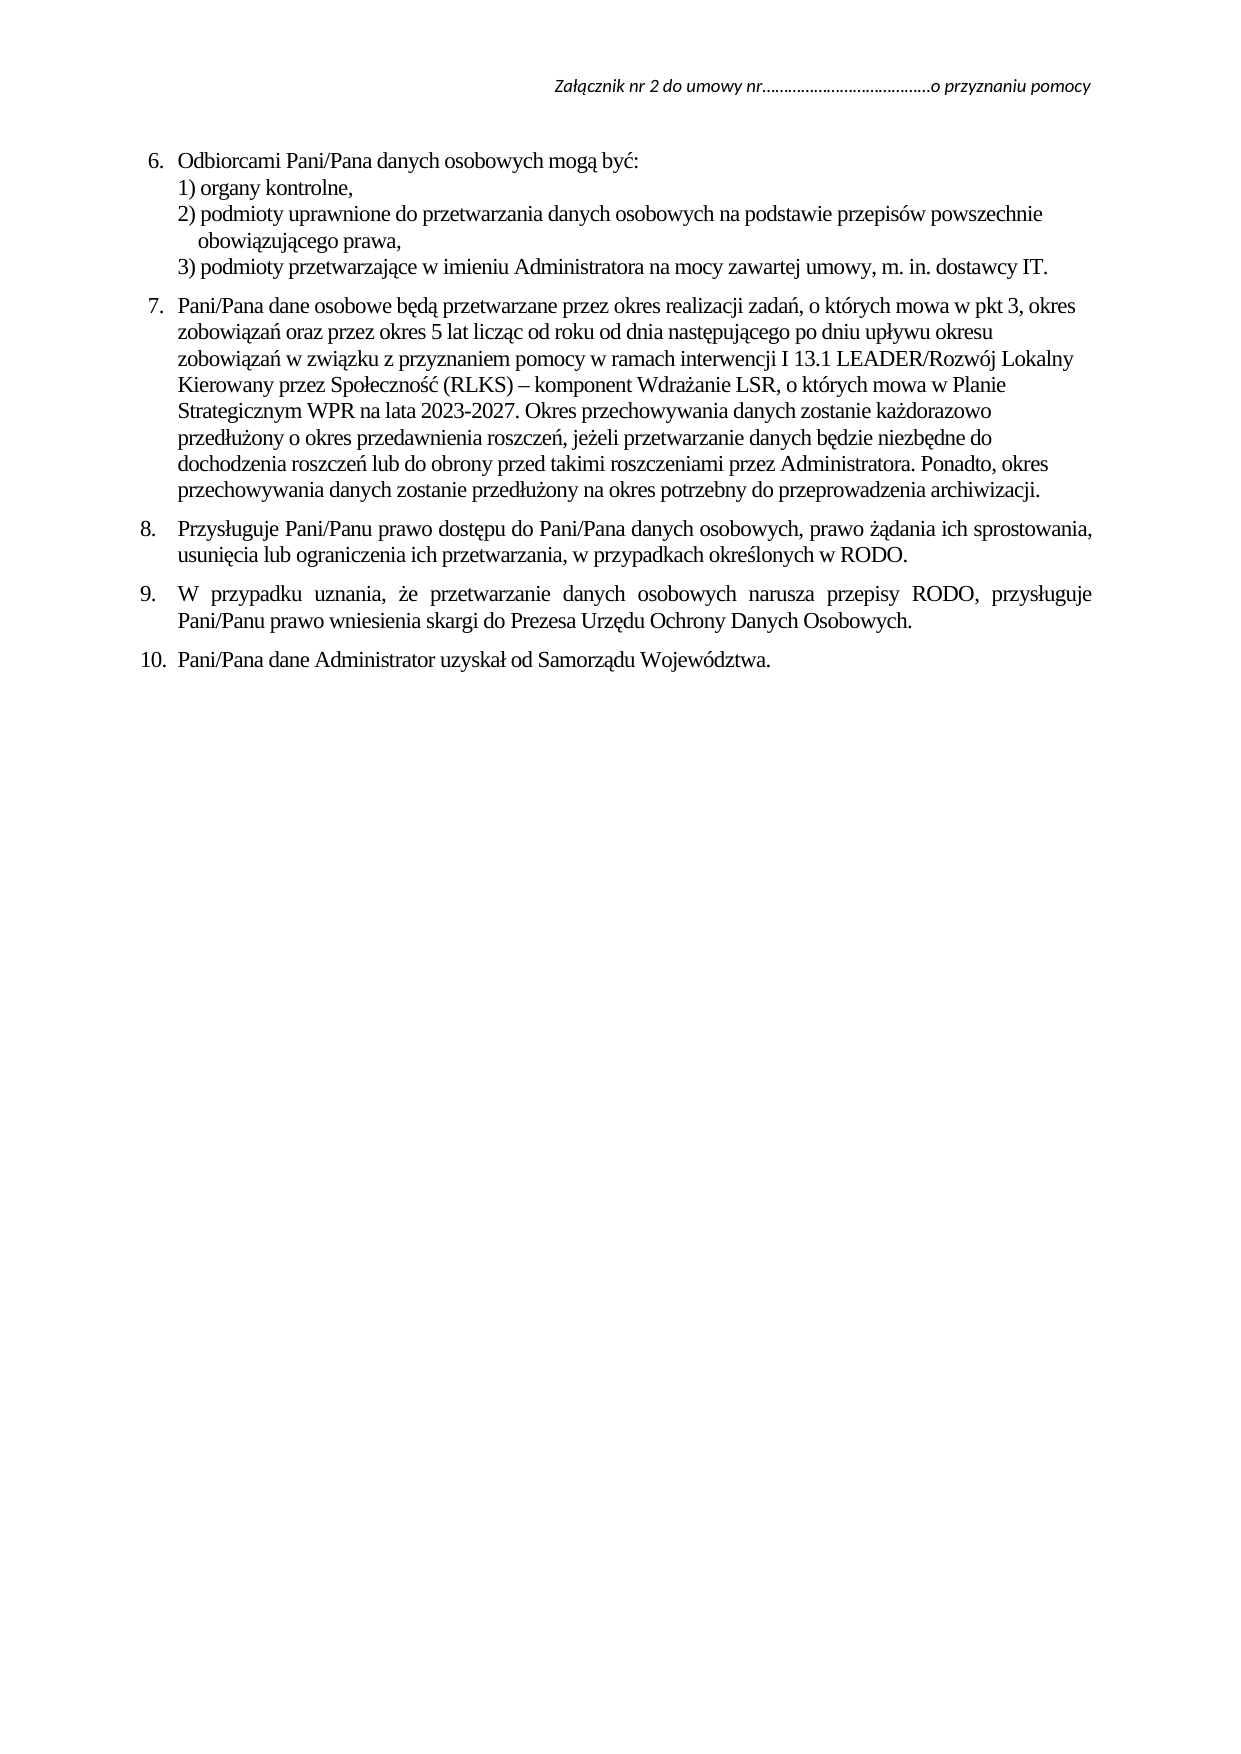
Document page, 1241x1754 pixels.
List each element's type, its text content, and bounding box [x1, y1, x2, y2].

text 2) podmioty uprawnione do przetwarzania danych osobowych na podstawie przepisów powszechnie [148, 200, 1093, 227]
list W przypadku uznania, że przetwarzanie danych osobowych narusza przepisy RODO, przysługuje Pani/Panu prawo wniesienia skargi do Prezesa Urzędu Ochrony Danych Osobowych. [140, 580, 1093, 633]
list Przysługuje Pani/Panu prawo dostępu do Pani/Pana danych osobowych, prawo żądania ich sprostowania, usunięcia lub ograniczenia ich przetwarzania, w przypadkach określonych w RODO. [140, 515, 1093, 568]
list Odbiorcami Pani/Pana danych osobowych mogą być: [148, 148, 1093, 174]
list Pani/Pana dane Administrator uzyskał od Samorządu Województwa. [140, 646, 1093, 672]
text 3) podmioty przetwarzające w imieniu Administratora na mocy zawartej umowy, m. in. dostawcy IT. [148, 253, 1093, 279]
text 1) organy kontrolne, [148, 174, 1093, 200]
list Pani/Pana dane osobowe będą przetwarzane przez okres realizacji zadań, o których mowa w pkt 3, okres zobowiązań oraz przez okres 5 lat licząc od roku od dnia następującego po dniu upływu okresu zobowiązań w związku z przyznaniem pomocy w ramach interwencji I 13.1 LEADER/Rozwój Lokalny Kierowany przez Społeczność (RLKS) – komponent Wdrażanie LSR, o których mowa w Planie Strategicznym WPR na lata 2023-2027. Okres przechowywania danych zostanie każdorazowo przedłużony o okres przedawnienia roszczeń, jeżeli przetwarzanie danych będzie niezbędne do dochodzenia roszczeń lub do obrony przed takimi roszczeniami przez Administratora. Ponadto, okres przechowywania danych zostanie przedłużony na okres potrzebny do przeprowadzenia archiwizacji. [148, 292, 1093, 503]
text obowiązującego prawa, [148, 227, 1093, 253]
